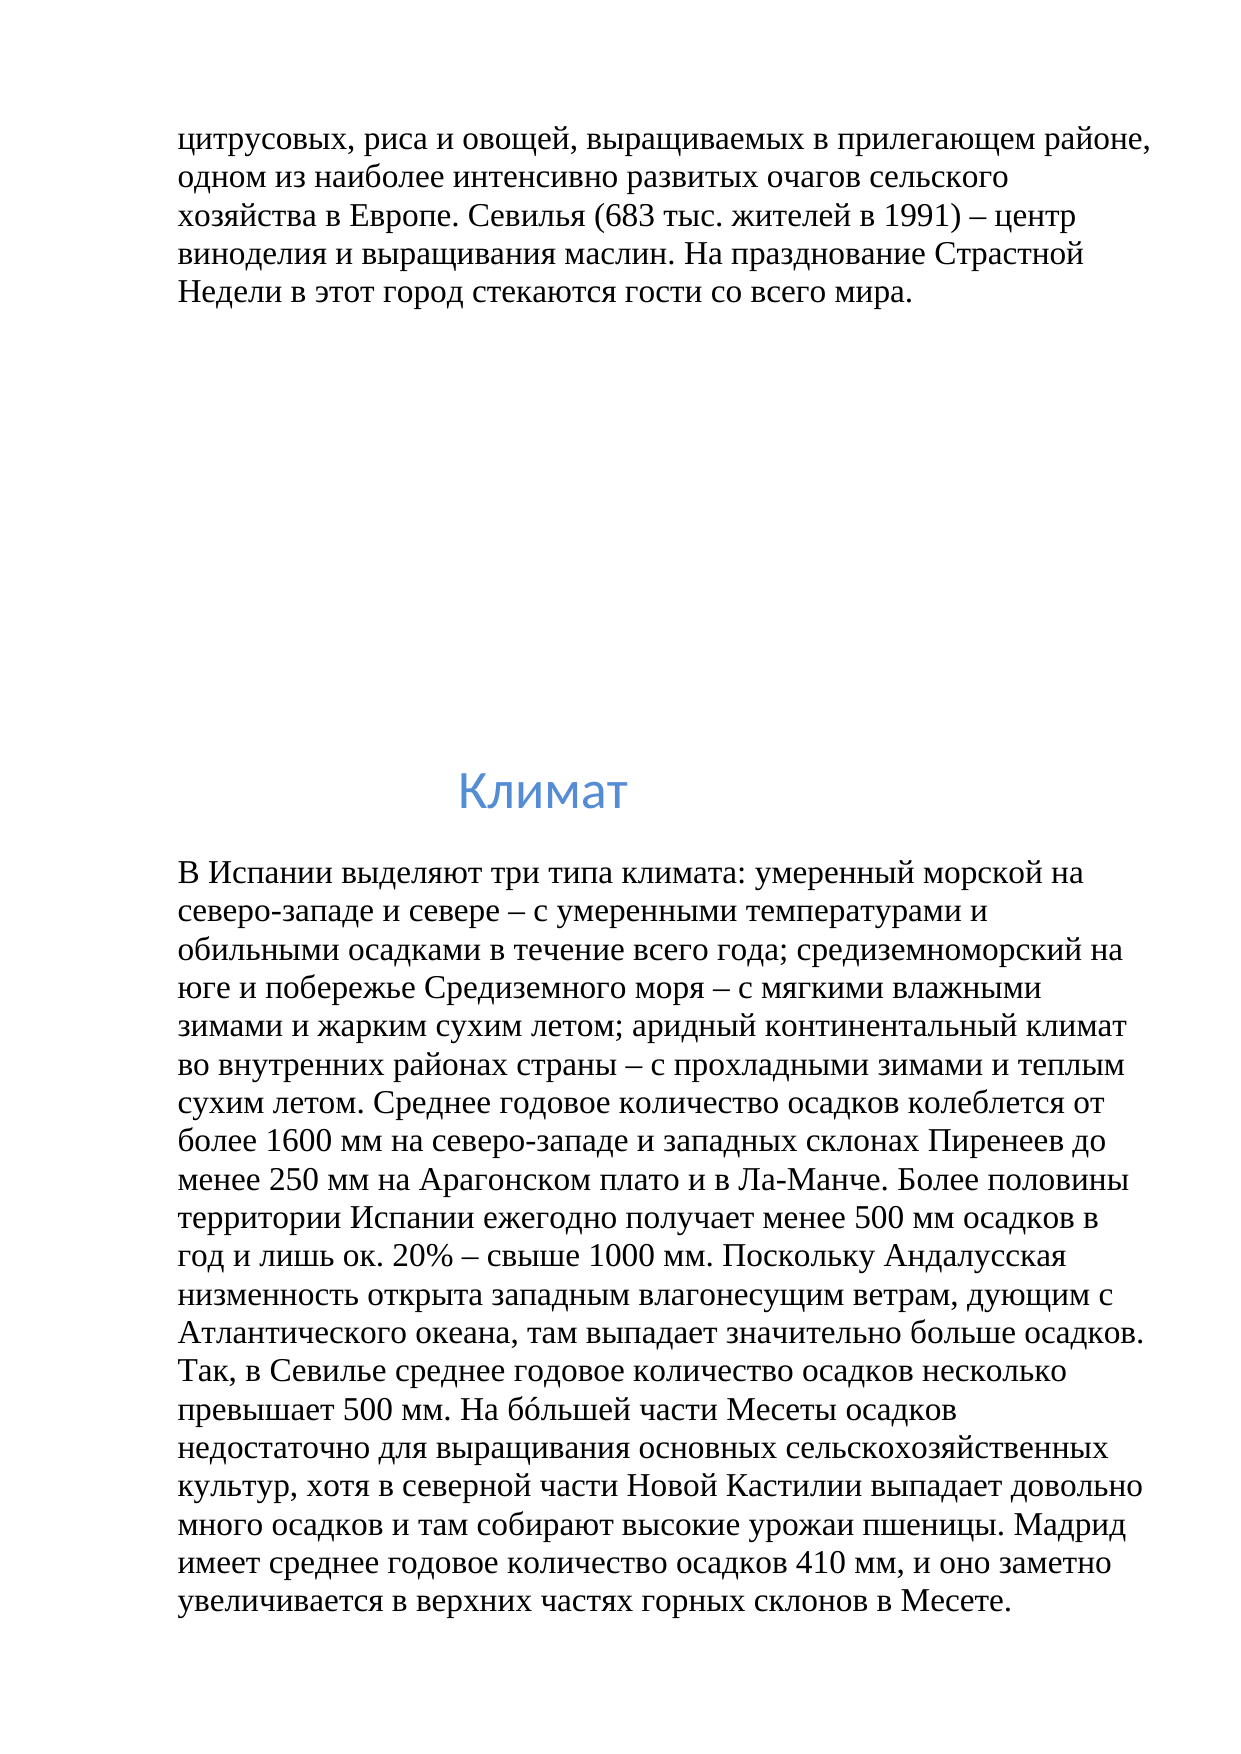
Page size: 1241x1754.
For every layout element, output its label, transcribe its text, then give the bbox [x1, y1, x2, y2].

text В Испании выделяют три типа климата: умеренный морской на северо-западе и севере – с умеренными температурами и обильными осадками в течение всего года; средиземноморский на юге и побережье Средиземного моря – с мягкими влажными зимами и жарким сухим летом; аридный континентальный климат во внутренних районах страны – с прохладными зимами и теплым сухим летом. Среднее годовое количество осадков колеблется от более на северо-западе и западных склонах Пиренеев до менее на Арагонском плато и в Ла-Манче. Более половины территории Испании ежегодно получает менее осадков в год и лишь ок. 20% – свыше . Поскольку Андалусская низменность открыта западным влагонесущим ветрам, дующим с Атлантического океана, там выпадает значительно больше осадков. Так, в Севилье среднее годовое количество осадков несколько превышает . На бóльшей части Месеты осадков недостаточно для выращивания основных сельскохозяйственных культур, хотя в северной части Новой Кастилии выпадает довольно много осадков и там собирают высокие урожаи пшеницы. Мадрид имеет среднее годовое количество осадков , и оно заметно увеличивается в верхних частях горных склонов в Месете. [177, 852, 1152, 1619]
text Климат [177, 755, 1152, 822]
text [177, 118, 1152, 310]
